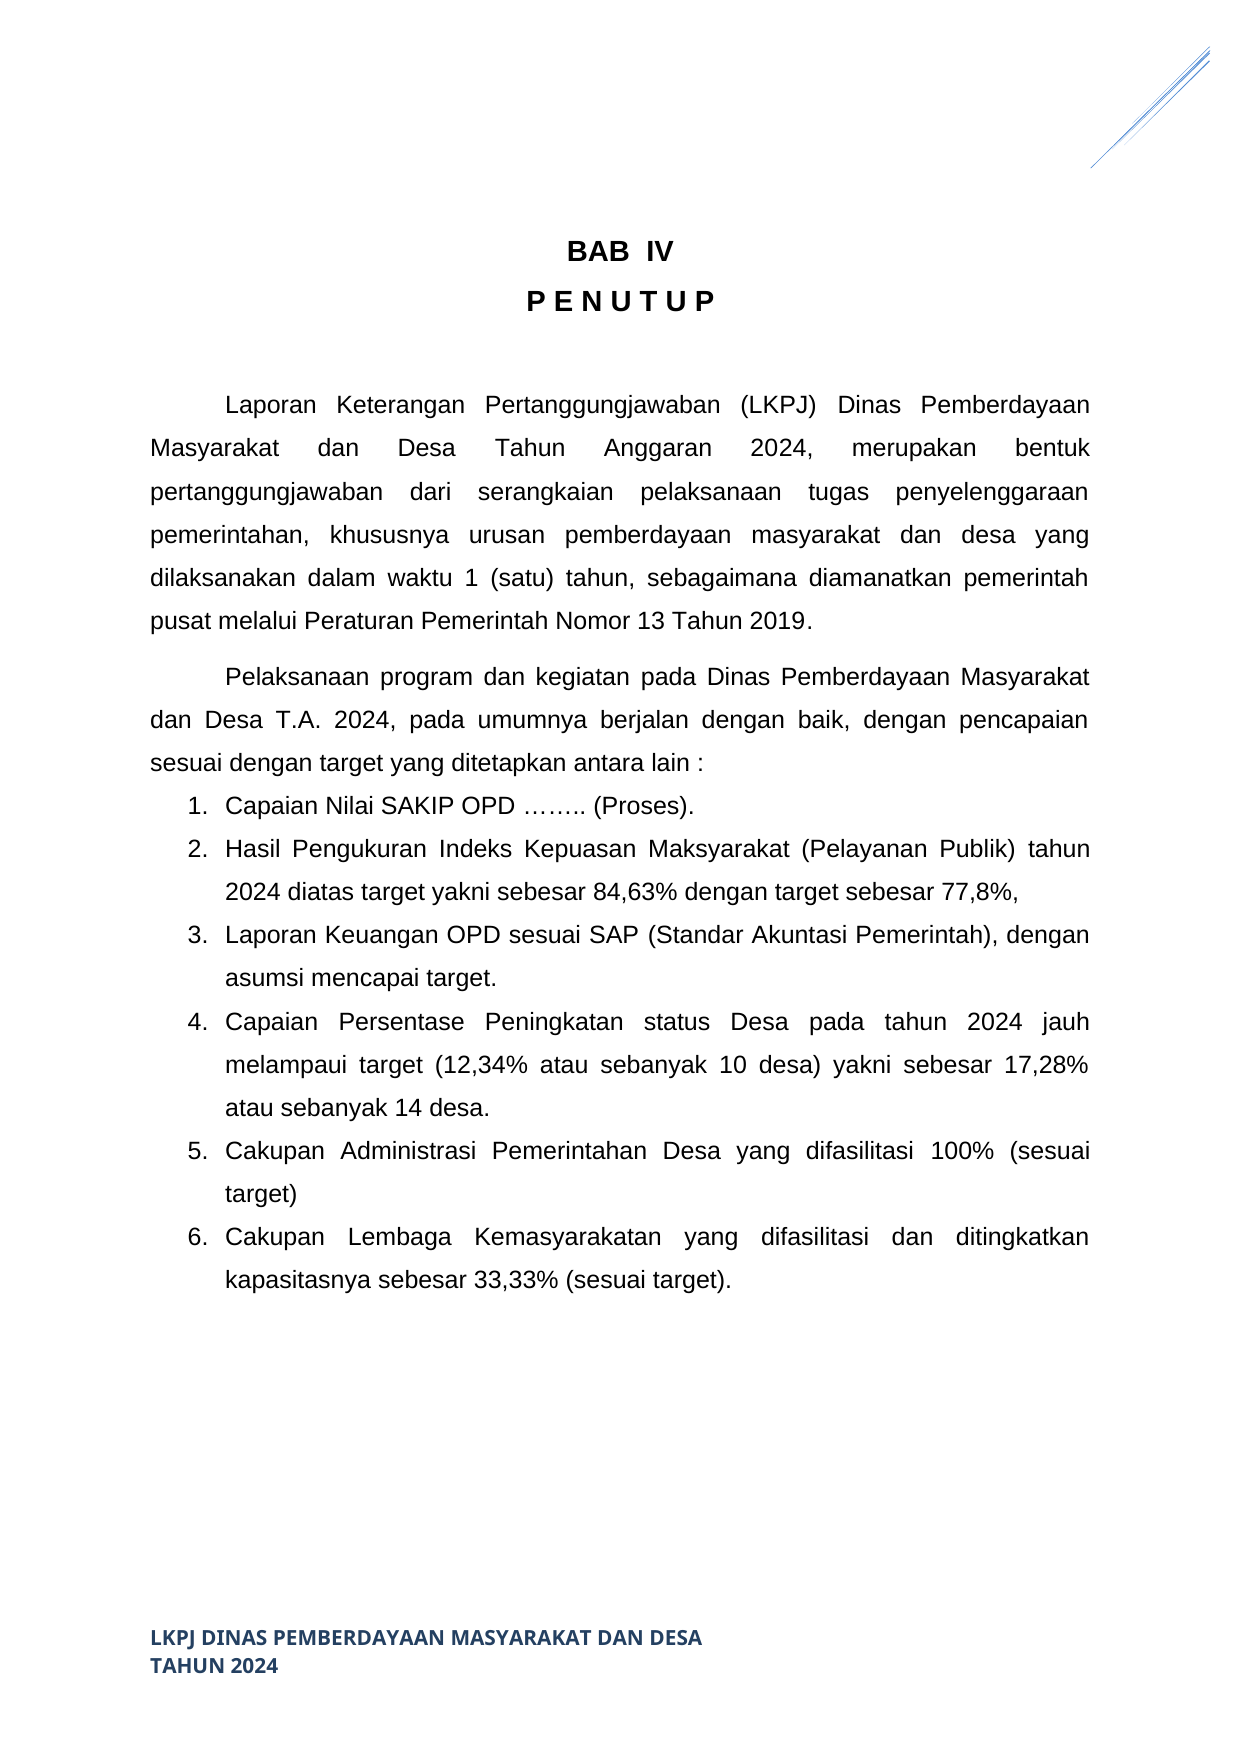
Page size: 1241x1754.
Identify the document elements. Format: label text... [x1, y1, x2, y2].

table_cell 8 [1090, 46, 1211, 169]
list Capaian Persentase Peningkatan status Desa pada tahun 2024 jauh melampaui target (12,34% atau sebanyak 10 desa) yakni sebesar 17,28% atau sebanyak 14 desa. [187, 1006, 1090, 1121]
list Laporan Keuangan OPD sesuai SAP (Standar Akuntasi Pemerintah), dengan asumsi mencapai target. [187, 920, 1090, 992]
text P E N U T U P [150, 284, 1090, 318]
list Capaian Nilai SAKIP OPD …….. (Proses). [187, 791, 1090, 819]
text Laporan Keterangan Pertanggungjawaban (LKPJ) Dinas Pemberdayaan Masyarakat dan Desa Tahun Anggaran 2024, merupakan bentuk pertanggungjawaban dari serangkaian pelaksanaan tugas penyelenggaraan pemerintahan, khususnya urusan pemberdayaan masyarakat dan desa yang dilaksanakan dalam waktu 1 (satu) tahun, sebagaimana diamanatkan pemerintah pusat melalui Peraturan Pemerintah Nomor 13 Tahun 2019. [150, 390, 1090, 634]
list Cakupan Lembaga Kemasyarakatan yang difasilitasi dan ditingkatkan kapasitasnya sebesar 33,33% (sesuai target). [187, 1222, 1090, 1294]
list Hasil Pengukuran Indeks Kepuasan Maksyarakat (Pelayanan Publik) tahun 2024 diatas target yakni sebesar 84,63% dengan target sebesar 77,8%, [187, 834, 1090, 906]
text BAB IV [150, 234, 1090, 267]
list Cakupan Administrasi Pemerintahan Desa yang difasilitasi 100% (sesuai target) [187, 1136, 1090, 1208]
text Pelaksanaan program dan kegiatan pada Dinas Pemberdayaan Masyarakat dan Desa T.A. 2024, pada umumnya berjalan dengan baik, dengan pencapaian sesuai dengan target yang ditetapkan antara lain : [150, 661, 1090, 776]
